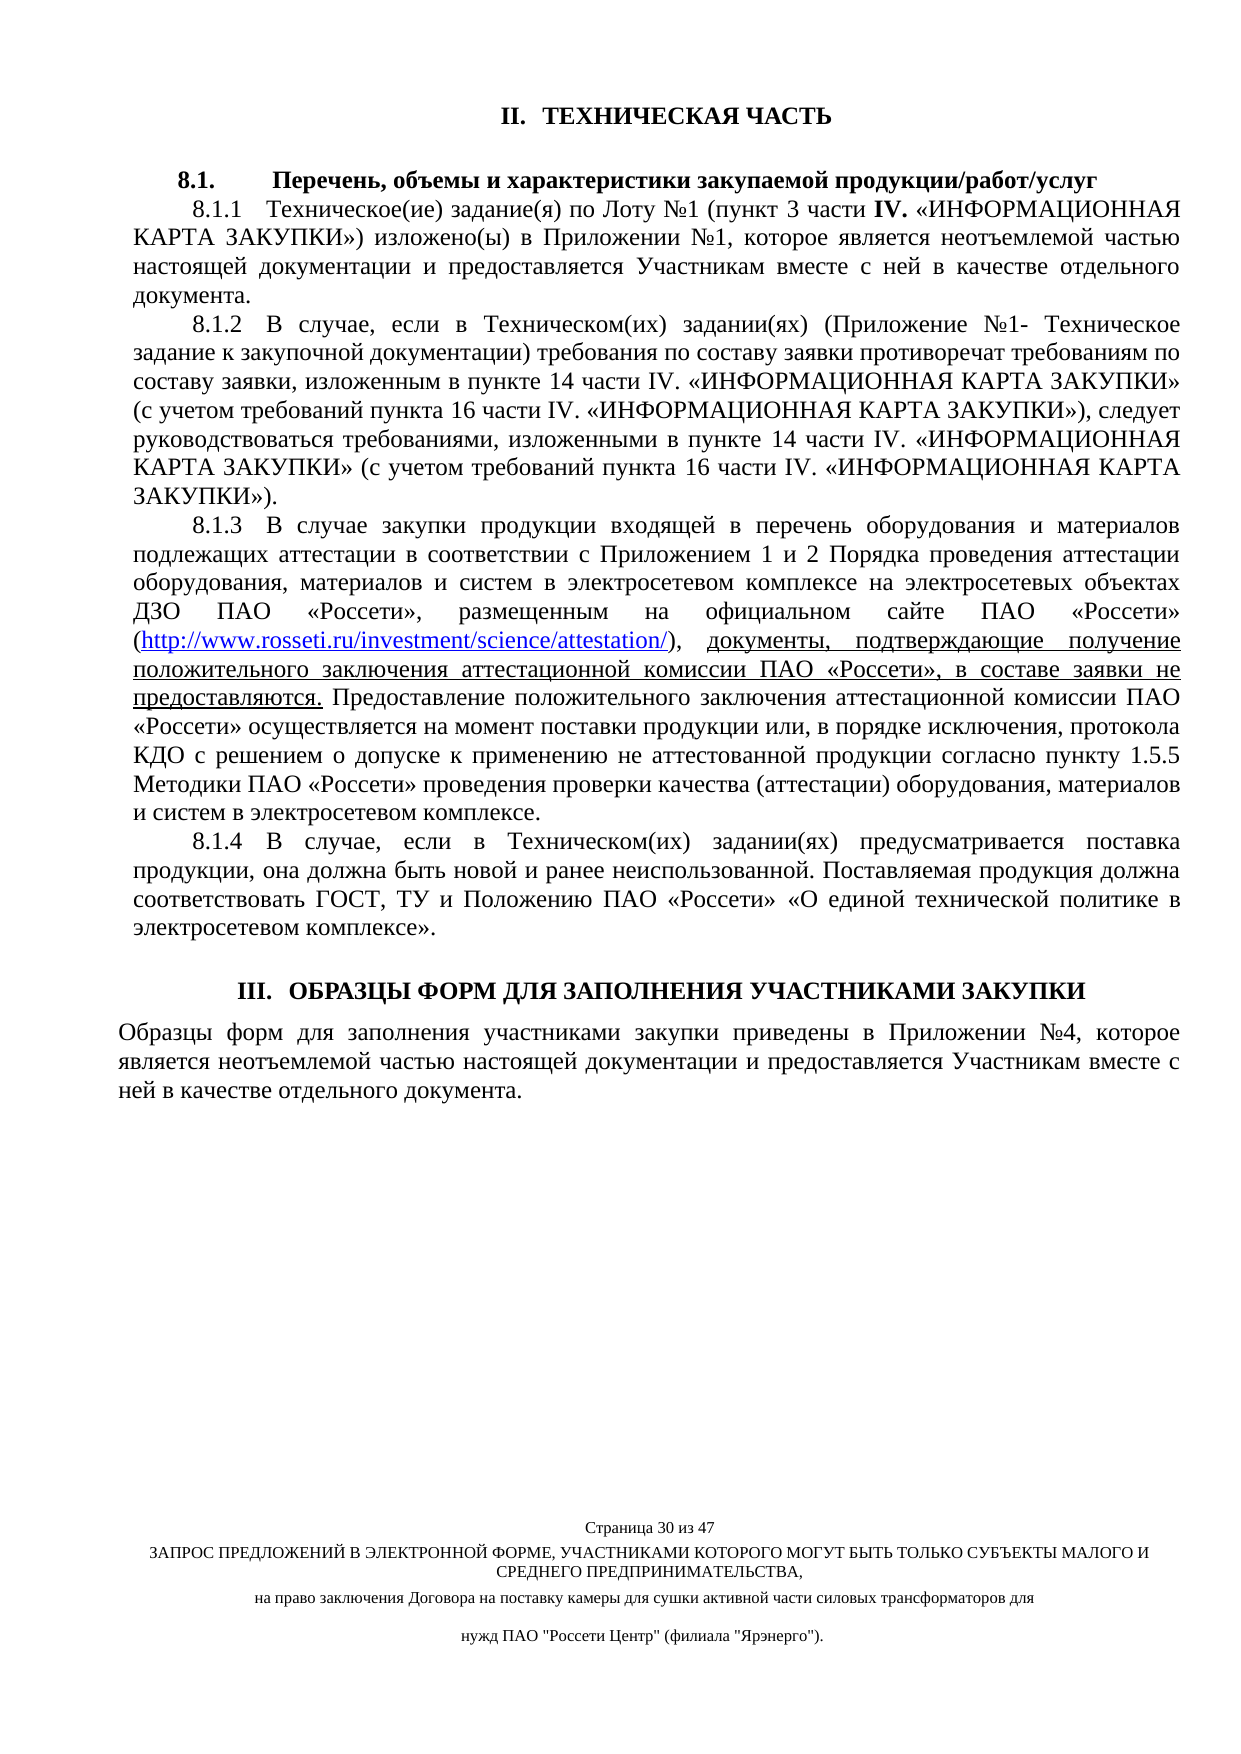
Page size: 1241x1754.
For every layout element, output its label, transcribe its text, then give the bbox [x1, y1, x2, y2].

subtitle В случае закупки продукции входящей в перечень оборудования и материалов подлежащих аттестации в соответствии с Приложением 1 и 2 Порядка проведения аттестации оборудования, материалов и систем в электросетевом комплексе на электросетевых объектах ДЗО ПАО «Россети», размещенным на официальном сайте ПАО «Россети» (http://www.rosseti.ru/investment/science/attestation/), документы, подтверждающие получение положительного заключения аттестационной комиссии ПАО «Россети», в составе заявки не предоставляются. Предоставление положительного заключения аттестационной комиссии ПАО «Россети» осуществляется на момент поставки продукции или, в порядке исключения, протокола КДО с решением о допуске к применению не аттестованной продукции согласно пункту 1.5.5 Методики ПАО «Россети» проведения проверки качества (аттестации) оборудования, материалов и систем в электросетевом комплексе. [133, 510, 1181, 679]
subtitle ОБРАЗЦЫ ФОРМ ДЛЯ ЗАПОЛНЕНИЯ УЧАСТНИКАМИ ЗАКУПКИ [118, 976, 1181, 1005]
subtitle В случае закупки продукции входящей в перечень оборудования и материалов подлежащих аттестации в соответствии с Приложением 1 и 2 Порядка проведения аттестации оборудования, материалов и систем в электросетевом комплексе на электросетевых объектах ДЗО ПАО «Россети», размещенным на официальном сайте ПАО «Россети» (http://www.rosseti.ru/investment/science/attestation/), документы, подтверждающие получение положительного заключения аттестационной комиссии ПАО «Россети», в составе заявки не предоставляются. Предоставление положительного заключения аттестационной комиссии ПАО «Россети» осуществляется на момент поставки продукции или, в порядке исключения, протокола КДО с решением о допуске к применению не аттестованной продукции согласно пункту 1.5.5 Методики ПАО «Россети» проведения проверки качества (аттестации) оборудования, материалов и систем в электросетевом комплексе. [133, 680, 1181, 826]
subtitle Образцы форм для заполнения участниками закупки приведены в Приложении №4, которое является неотъемлемой частью настоящей документации и предоставляется Участникам вместе с ней в качестве отдельного документа. [118, 1017, 1181, 1104]
subtitle Перечень, объемы и характеристики закупаемой продукции/работ/услуг [177, 165, 1181, 194]
subtitle Техническое(ие) задание(я) по Лоту №1 (пункт 3 части IV. «ИНФОРМАЦИОННАЯ КАРТА ЗАКУПКИ») изложено(ы) в Приложении №1, которое является неотъемлемой частью настоящей документации и предоставляется Участникам вместе с ней в качестве отдельного документа. [133, 194, 1181, 309]
subtitle ТЕХНИЧЕСКАЯ ЧАСТЬ [118, 101, 1181, 130]
subtitle В случае, если в Техническом(их) задании(ях) предусматривается поставка продукции, она должна быть новой и ранее неиспользованной. Поставляемая продукция должна соответствовать ГОСТ, ТУ и Положению ПАО «Россети» «О единой технической политике в электросетевом комплексе». [133, 826, 1181, 941]
subtitle В случае, если в Техническом(их) задании(ях) (Приложение №1- Техническое задание к закупочной документации) требования по составу заявки противоречат требованиям по составу заявки, изложенным в пункте 14 части IV. «ИНФОРМАЦИОННАЯ КАРТА ЗАКУПКИ» (с учетом требований пункта 16 части IV. «ИНФОРМАЦИОННАЯ КАРТА ЗАКУПКИ»), следует руководствоваться требованиями, изложенными в пункте 14 части IV. «ИНФОРМАЦИОННАЯ КАРТА ЗАКУПКИ» (с учетом требований пункта 16 части IV. «ИНФОРМАЦИОННАЯ КАРТА ЗАКУПКИ»). [133, 309, 1181, 510]
